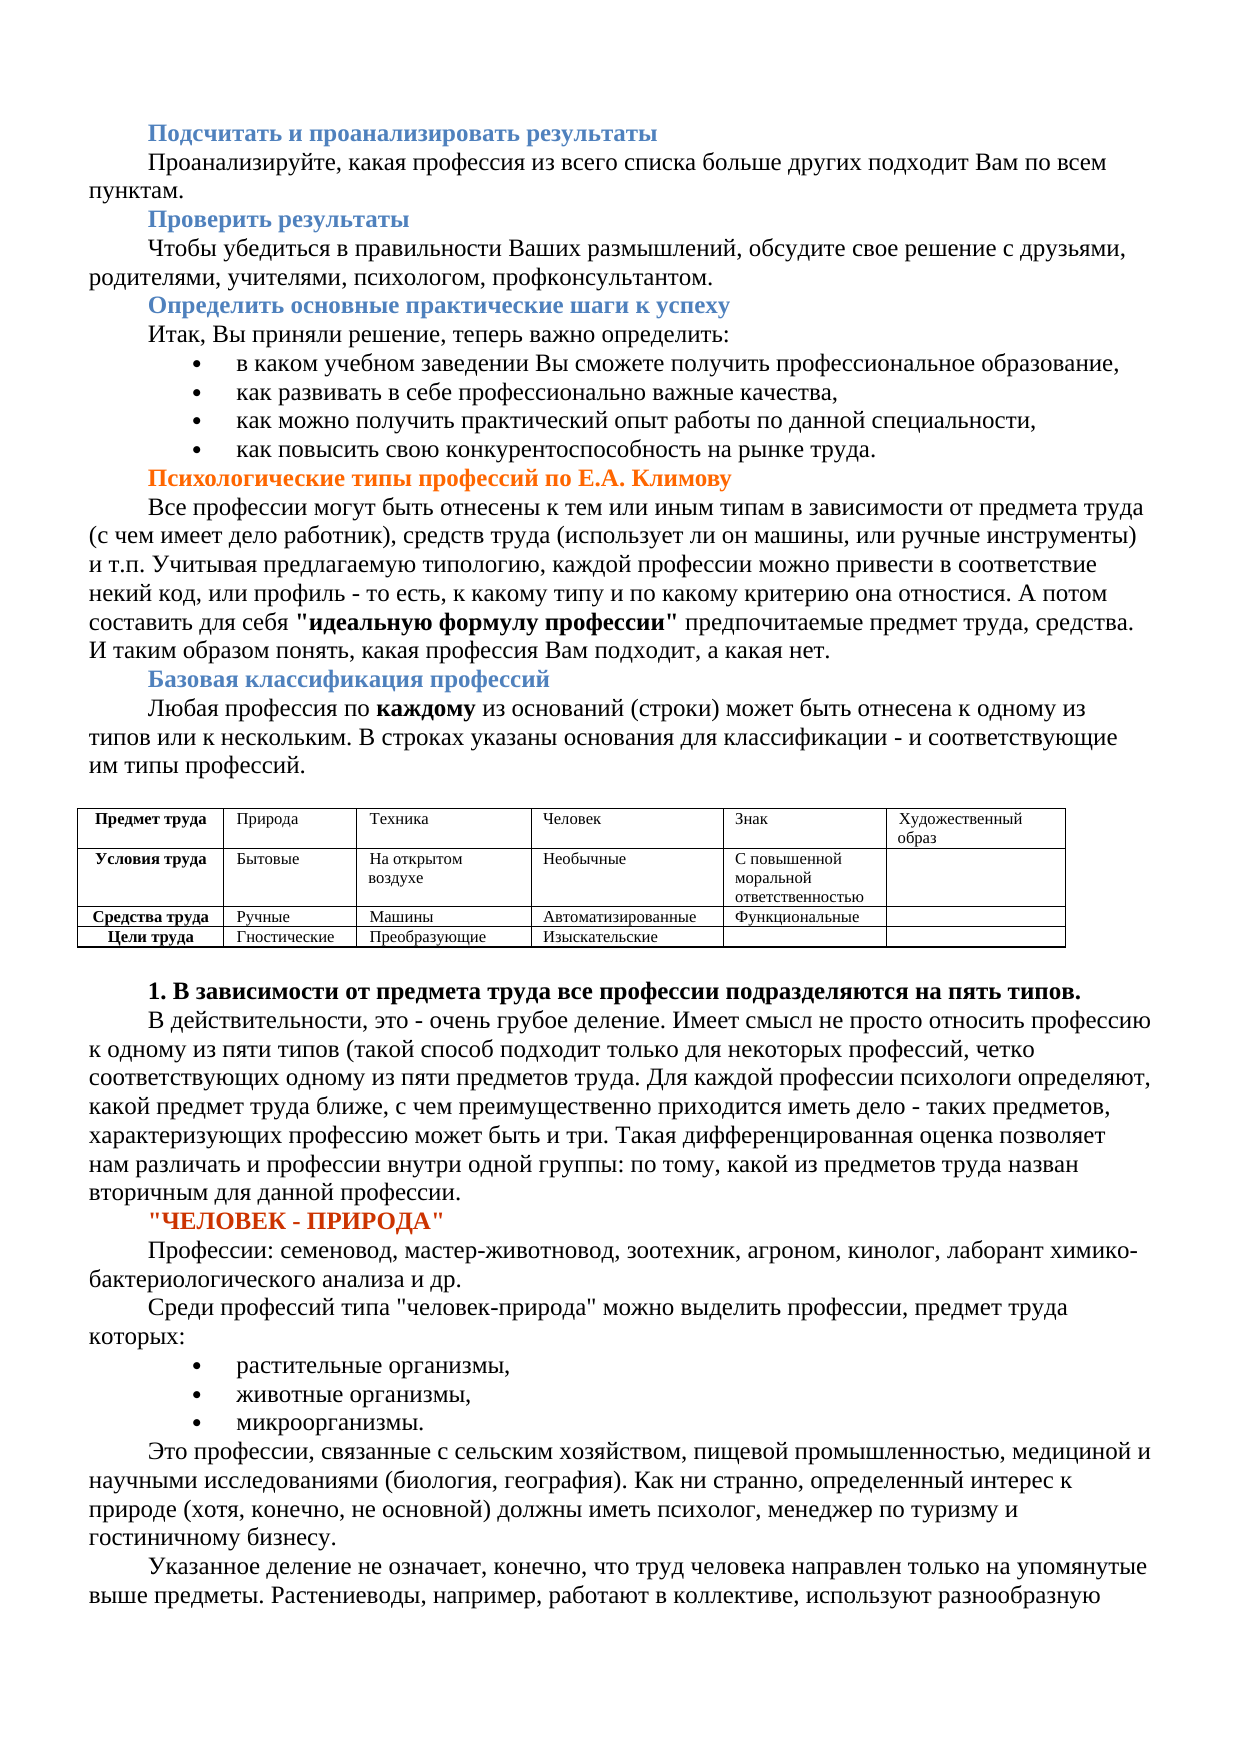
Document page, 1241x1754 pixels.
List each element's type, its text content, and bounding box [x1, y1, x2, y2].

text Итак, Вы приняли решение, теперь важно определить: [89, 319, 1152, 348]
table_cell [724, 927, 886, 946]
list животные организмы, [134, 1379, 1152, 1407]
table_header Предмет труда [78, 809, 223, 847]
table_cell Автоматизированные [532, 907, 723, 926]
subtitle Определить основные практические шаги к успеху [89, 291, 1152, 319]
text Профессии: семеновод, мастер-животновод, зоотехник, агроном, кинолог, лаборант химико-бактериологического анализа и др. [89, 1235, 1152, 1292]
list растительные организмы, [134, 1350, 1152, 1379]
table_header Художественный образ [887, 809, 1065, 847]
table_cell На открытом воздухе [357, 849, 531, 906]
text Любая профессия по каждому из оснований (строки) может быть отнесена к одному из типов или к нескольким. В строках указаны основания для классификации - и соответствующие им типы профессий. [89, 693, 1152, 779]
table_header Человек [532, 809, 723, 847]
list в каком учебном заведении Вы сможете получить профессиональное образование, [134, 348, 1152, 377]
table_cell Условия труда [78, 849, 223, 906]
subtitle Базовая классификация профессий [89, 664, 1152, 693]
table_cell C повышенной моральной ответственностью [724, 849, 886, 906]
text В действительности, это - очень грубое деление. Имеет смысл не просто относить профессию к одному из пяти типов (такой способ подходит только для некоторых профессий, четко соответствующих одному из пяти предметов труда. Для каждой профессии психологи определяют, какой предмет труда ближе, с чем преимущественно приходится иметь дело - таких предметов, характеризующих профессию может быть и три. Такая дифференцированная оценка позволяет нам различать и профессии внутри одной группы: по тому, какой из предметов труда назван вторичным для данной профессии. [89, 1005, 1152, 1206]
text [89, 1551, 1152, 1609]
list как развивать в себе профессионально важные качества, [134, 377, 1152, 406]
table_cell Гностические [224, 927, 356, 946]
list как повысить свою конкурентоспособность на рынке труда. [134, 434, 1152, 463]
table_header Природа [224, 809, 356, 847]
text Все профессии могут быть отнесены к тем или иным типам в зависимости от предмета труда (с чем имеет дело работник), средств труда (использует ли он машины, или ручные инструменты) и т.п. Учитывая предлагаемую типологию, каждой профессии можно привести в соответствие некий код, или профиль - то есть, к какому типу и по какому критерию она отностися. А потом составить для себя "идеальную формулу профессии" предпочитаемые предмет труда, средства. И таким образом понять, какая профессия Вам подходит, а какая нет. [89, 492, 1152, 664]
list как можно получить практический опыт работы по данной специальности, [134, 406, 1152, 434]
text Проанализируйте, какая профессия из всего списка больше других подходит Вам по всем пунктам. [89, 147, 1152, 204]
subtitle Подсчитать и проанализировать результаты [89, 118, 1152, 147]
table_cell [887, 849, 1065, 906]
table_header Техника [357, 809, 531, 847]
text Среди профессий типа "человек-природа" можно выделить профессии, предмет труда которых: [89, 1292, 1152, 1350]
table_cell Ручные [224, 907, 356, 926]
table_header Знак [724, 809, 886, 847]
subtitle Психологические типы профессий по Е.А. Климову [89, 463, 1152, 492]
table_cell Бытовые [224, 849, 356, 906]
table_cell [887, 907, 1065, 926]
text Чтобы убедиться в правильности Ваших размышлений, обсудите свое решение с друзьями, родителями, учителями, психологом, профконсультантом. [89, 233, 1152, 291]
subtitle "ЧЕЛОВЕК - ПРИРОДА" [89, 1206, 1152, 1235]
table_cell Необычные [532, 849, 723, 906]
table_cell Машины [357, 907, 531, 926]
table_cell Преобразующие [357, 927, 531, 946]
text Это профессии, связанные с сельским хозяйством, пищевой промышленностью, медициной и научными исследованиями (биология, география). Как ни странно, определeнный интерес к природе (хотя, конечно, не основной) должны иметь психолог, менеджер по туризму и гостиничному бизнесу. [89, 1436, 1152, 1551]
text 1. В зависимости от предмета труда все профессии подразделяются на пять типов. [89, 976, 1152, 1005]
table_cell Средства труда [78, 907, 223, 926]
table_cell Цели труда [78, 927, 223, 946]
table_cell Функциональные [724, 907, 886, 926]
list микроорганизмы. [134, 1407, 1152, 1436]
table_cell Изыскательские [532, 927, 723, 946]
table_cell [887, 927, 1065, 946]
subtitle Проверить результаты [89, 204, 1152, 233]
